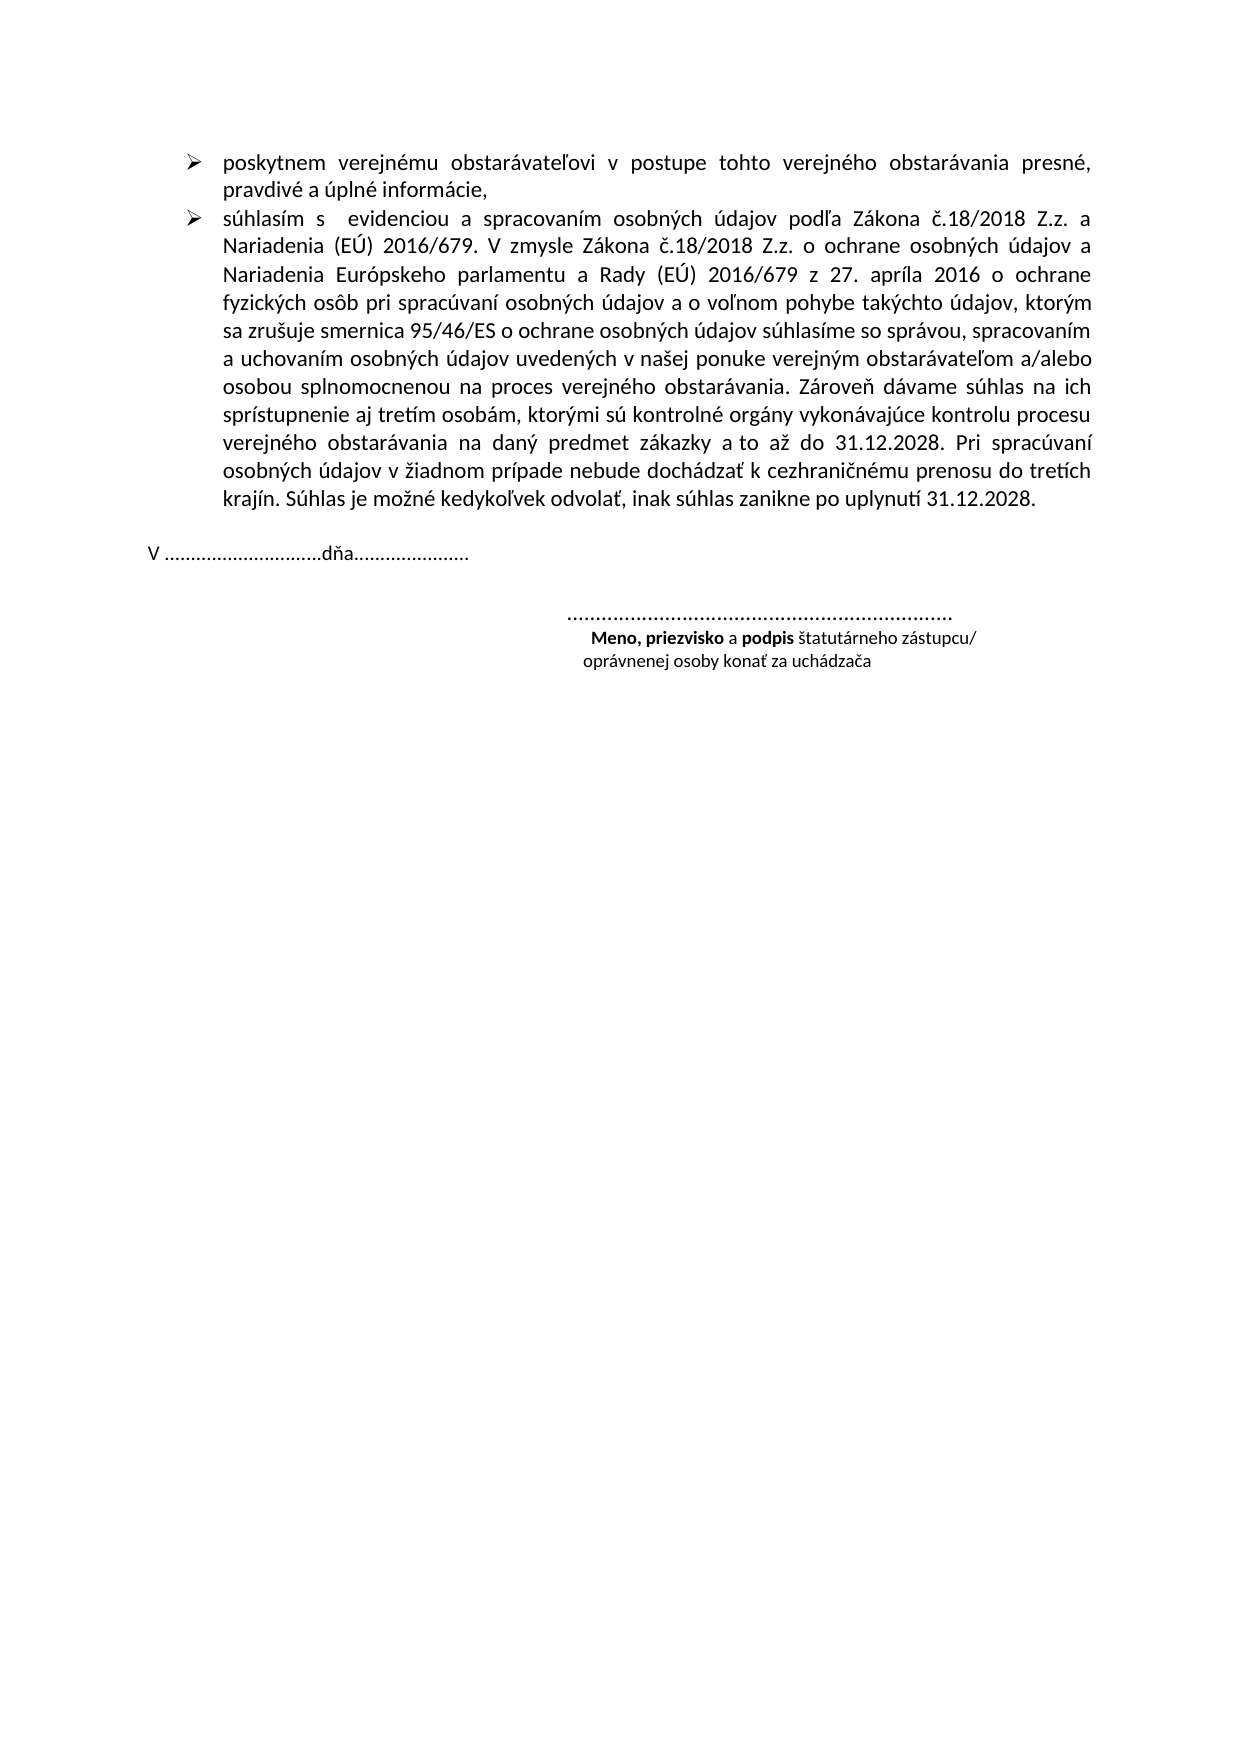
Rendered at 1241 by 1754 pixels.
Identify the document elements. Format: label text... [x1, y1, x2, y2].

text oprávnenej osoby konať za uchádzača [148, 649, 1093, 672]
text V ..............................dňa...................... [148, 540, 1093, 565]
text ................................................................... [221, 598, 1093, 626]
list poskytnem verejnému obstarávateľovi v postupe tohto verejného obstarávania presné, pravdivé a úplné informácie, [185, 148, 1093, 204]
list súhlasím s evidenciou a spracovaním osobných údajov podľa Zákona č.18/2018 Z.z. a Nariadenia (EÚ) 2016/679. V zmysle Zákona č.18/2018 Z.z. o ochrane osobných údajov a Nariadenia Európskeho parlamentu a Rady (EÚ) 2016/679 z 27. apríla 2016 o ochrane fyzických osôb pri spracúvaní osobných údajov a o voľnom pohybe takýchto údajov, ktorým sa zrušuje smernica 95/46/ES o ochrane osobných údajov súhlasíme so správou, spracovaním a uchovaním osobných údajov uvedených v našej ponuke verejným obstarávateľom a/alebo osobou splnomocnenou na proces verejného obstarávania. Zároveň dávame súhlas na ich sprístupnenie aj tretím osobám, ktorými sú kontrolné orgány vykonávajúce kontrolu procesu verejného obstarávania na daný predmet zákazky a to až do 31.12.2028. Pri spracúvaní osobných údajov v žiadnom prípade nebude dochádzať k cezhraničnému prenosu do tretích krajín. Súhlas je možné kedykoľvek odvolať, inak súhlas zanikne po uplynutí 31.12.2028. [185, 204, 1093, 512]
text Meno, priezvisko a podpis štatutárneho zástupcu/ [591, 626, 1093, 649]
